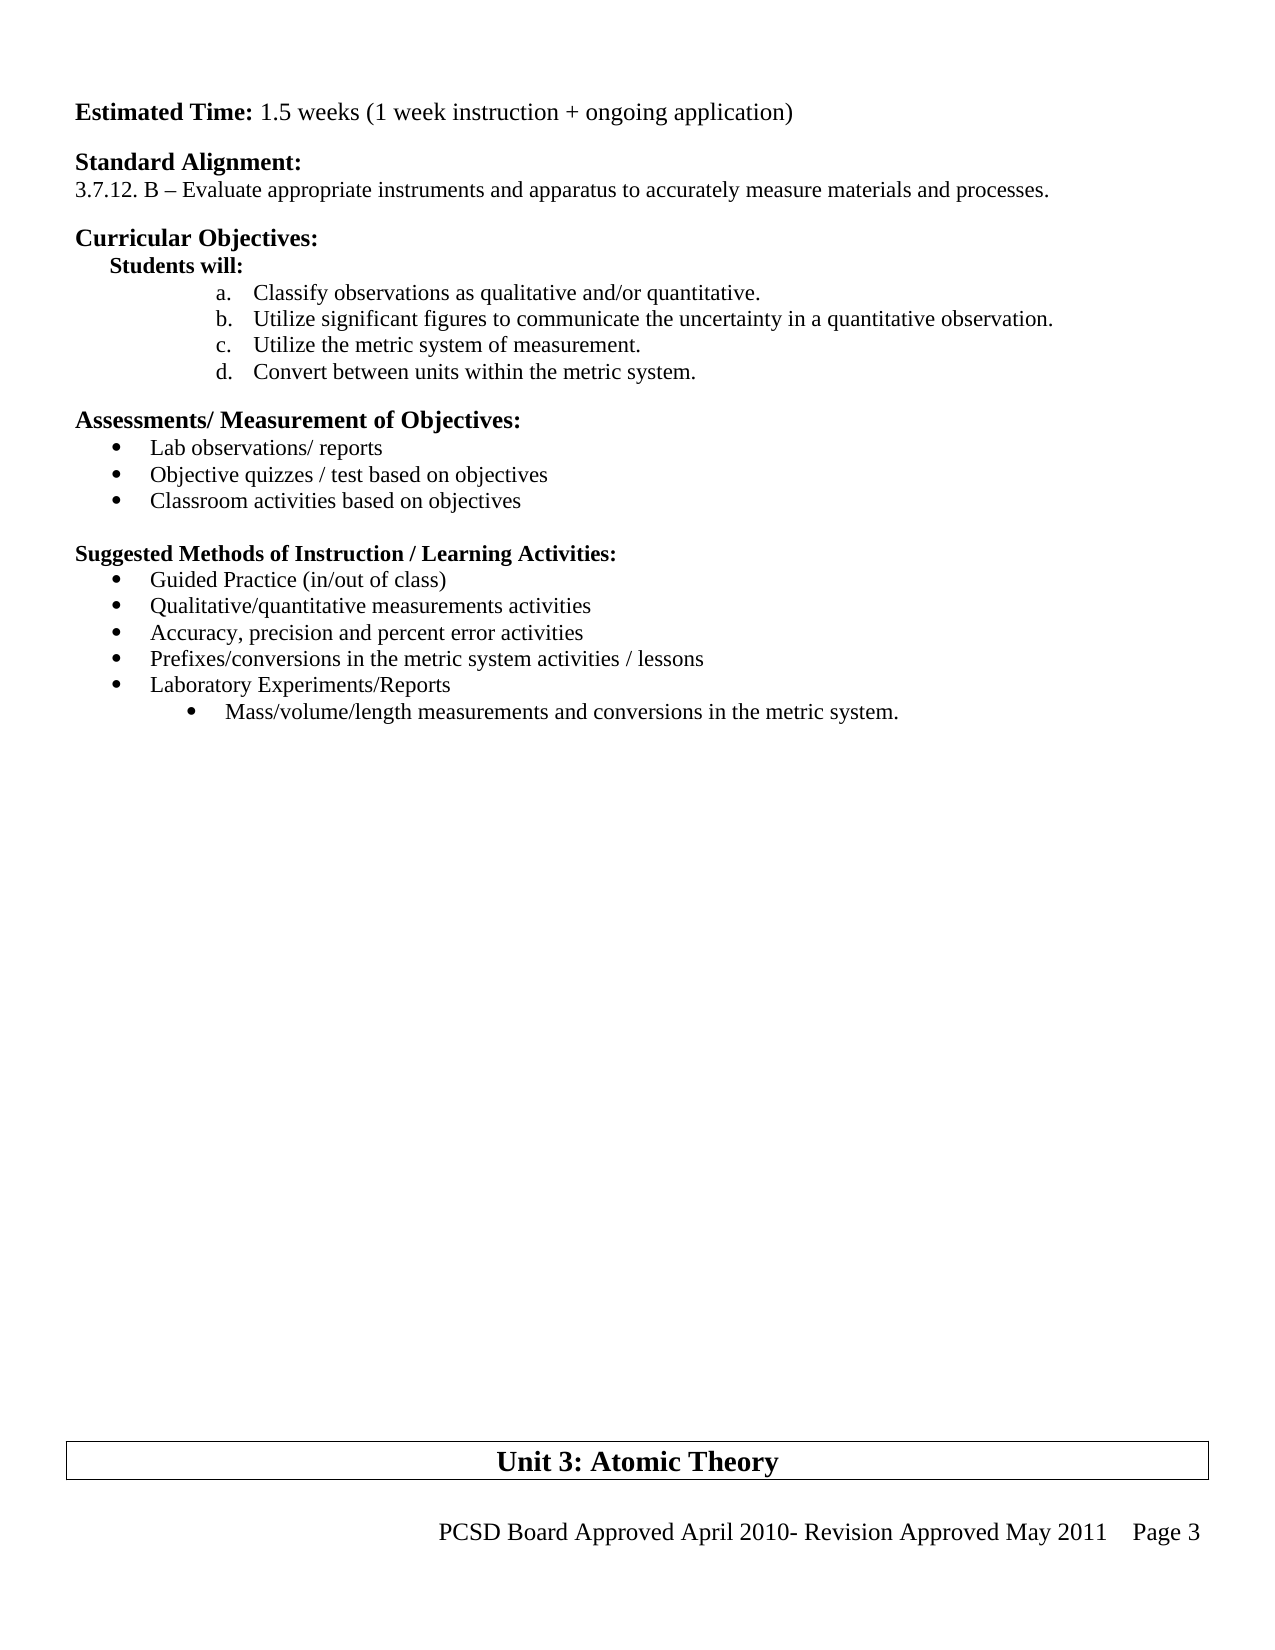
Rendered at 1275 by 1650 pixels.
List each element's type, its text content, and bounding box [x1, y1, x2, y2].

list Accuracy, precision and percent error activities [112, 619, 1200, 645]
list Mass/volume/length measurements and conversions in the metric system. [187, 698, 1200, 724]
list Utilize the metric system of measurement. [216, 331, 1200, 358]
text Students will: [75, 252, 1200, 279]
text Curricular Objectives: [75, 223, 1200, 252]
list Classify observations as qualitative and/or quantitative. [216, 279, 1200, 305]
text Suggested Methods of Instruction / Learning Activities: [75, 540, 1200, 566]
list Lab observations/ reports [112, 434, 1200, 461]
text Standard Alignment: [75, 147, 1200, 176]
text Estimated Time: 1.5 weeks (1 week instruction + ongoing application) [75, 97, 1200, 125]
list Classroom activities based on objectives [112, 487, 1200, 513]
list Laboratory Experiments/Reports [112, 672, 1200, 698]
list Qualitative/quantitative measurements activities [112, 592, 1200, 619]
text Unit 3: Atomic Theory [67, 1442, 1208, 1479]
list Objective quizzes / test based on objectives [112, 461, 1200, 487]
text 3.7.12. B – Evaluate appropriate instruments and apparatus to accurately measure materials and processes. [75, 176, 1200, 202]
list Convert between units within the metric system. [216, 358, 1200, 384]
text Assessments/ Measurement of Objectives: [75, 406, 1200, 434]
list Guided Practice (in/out of class) [112, 566, 1200, 592]
list Prefixes/conversions in the metric system activities / lessons [112, 645, 1200, 672]
list Utilize significant figures to communicate the uncertainty in a quantitative observation. [216, 305, 1200, 331]
